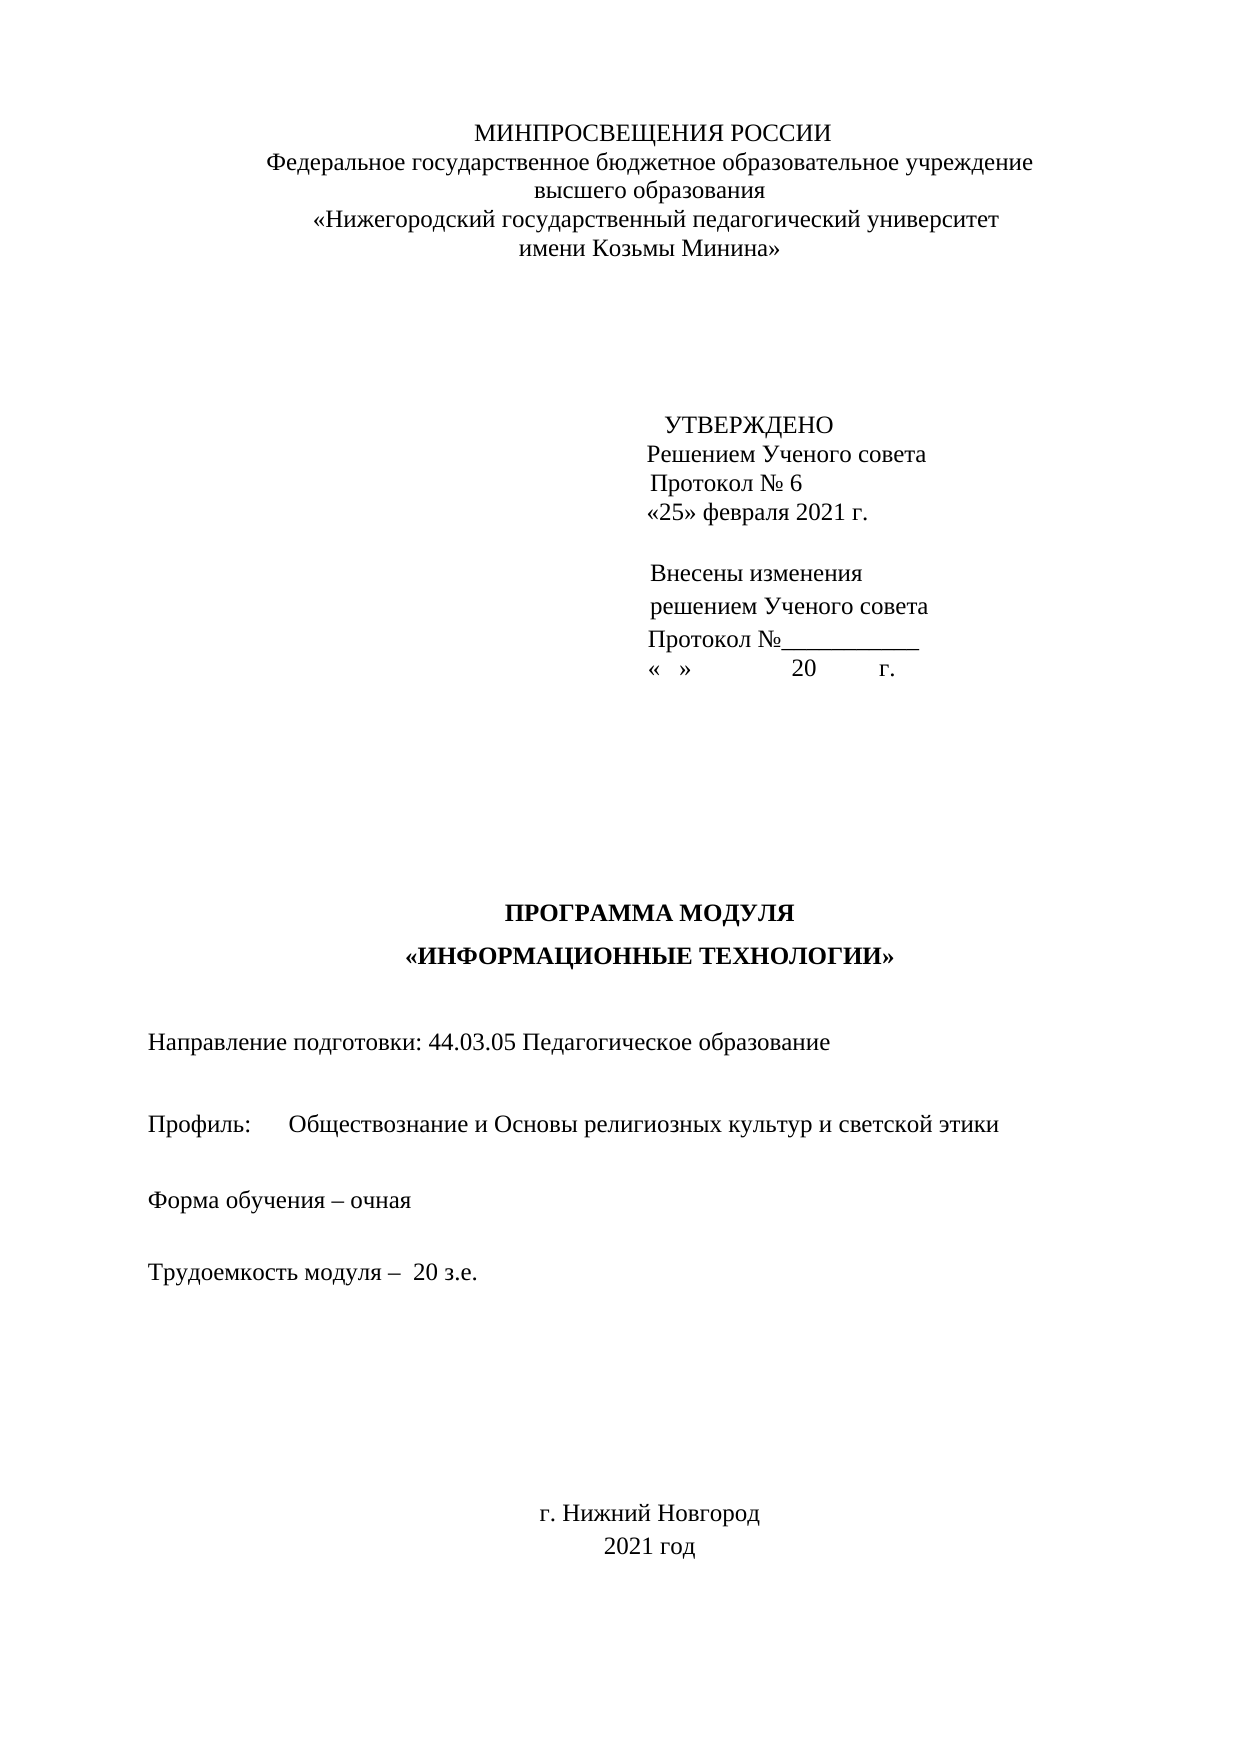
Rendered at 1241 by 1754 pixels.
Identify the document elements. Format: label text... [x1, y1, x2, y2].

text Внесены изменения [650, 525, 1152, 587]
text Направление подготовки: 44.03.05 Педагогическое образование [148, 1027, 1152, 1056]
text УТВЕРЖДЕНО [590, 410, 1152, 439]
text г. Нижний Новгород [148, 1498, 1152, 1527]
text Трудоемкость модуля – 20 з.е. [148, 1257, 1152, 1286]
text Протокол № 6 [576, 468, 1152, 497]
text программа модуля [148, 898, 1152, 926]
text МИНПРОСВЕЩЕНИЯ РОССИИ [148, 118, 1152, 147]
text Решением Ученого совета [148, 439, 1152, 468]
text Протокол №___________ [148, 624, 1152, 653]
text Федеральное государственное бюджетное образовательное учреждение [148, 147, 1152, 176]
text «25» февраля 2021 г. [148, 497, 1152, 525]
text «Информационные технологиИ» [148, 941, 1152, 969]
text «Нижегородский государственный педагогический университет [148, 204, 1152, 233]
text решением Ученого совета [650, 591, 1152, 620]
text высшего образования [148, 176, 1152, 204]
text 2021 год [148, 1531, 1152, 1560]
text « » 20 г. [148, 653, 1152, 682]
text Профиль: Обществознание и Основы религиозных культур и светской этики [148, 1109, 1152, 1138]
text имени Козьмы Минина» [148, 233, 1152, 262]
text Форма обучения – очная [148, 1185, 1152, 1214]
